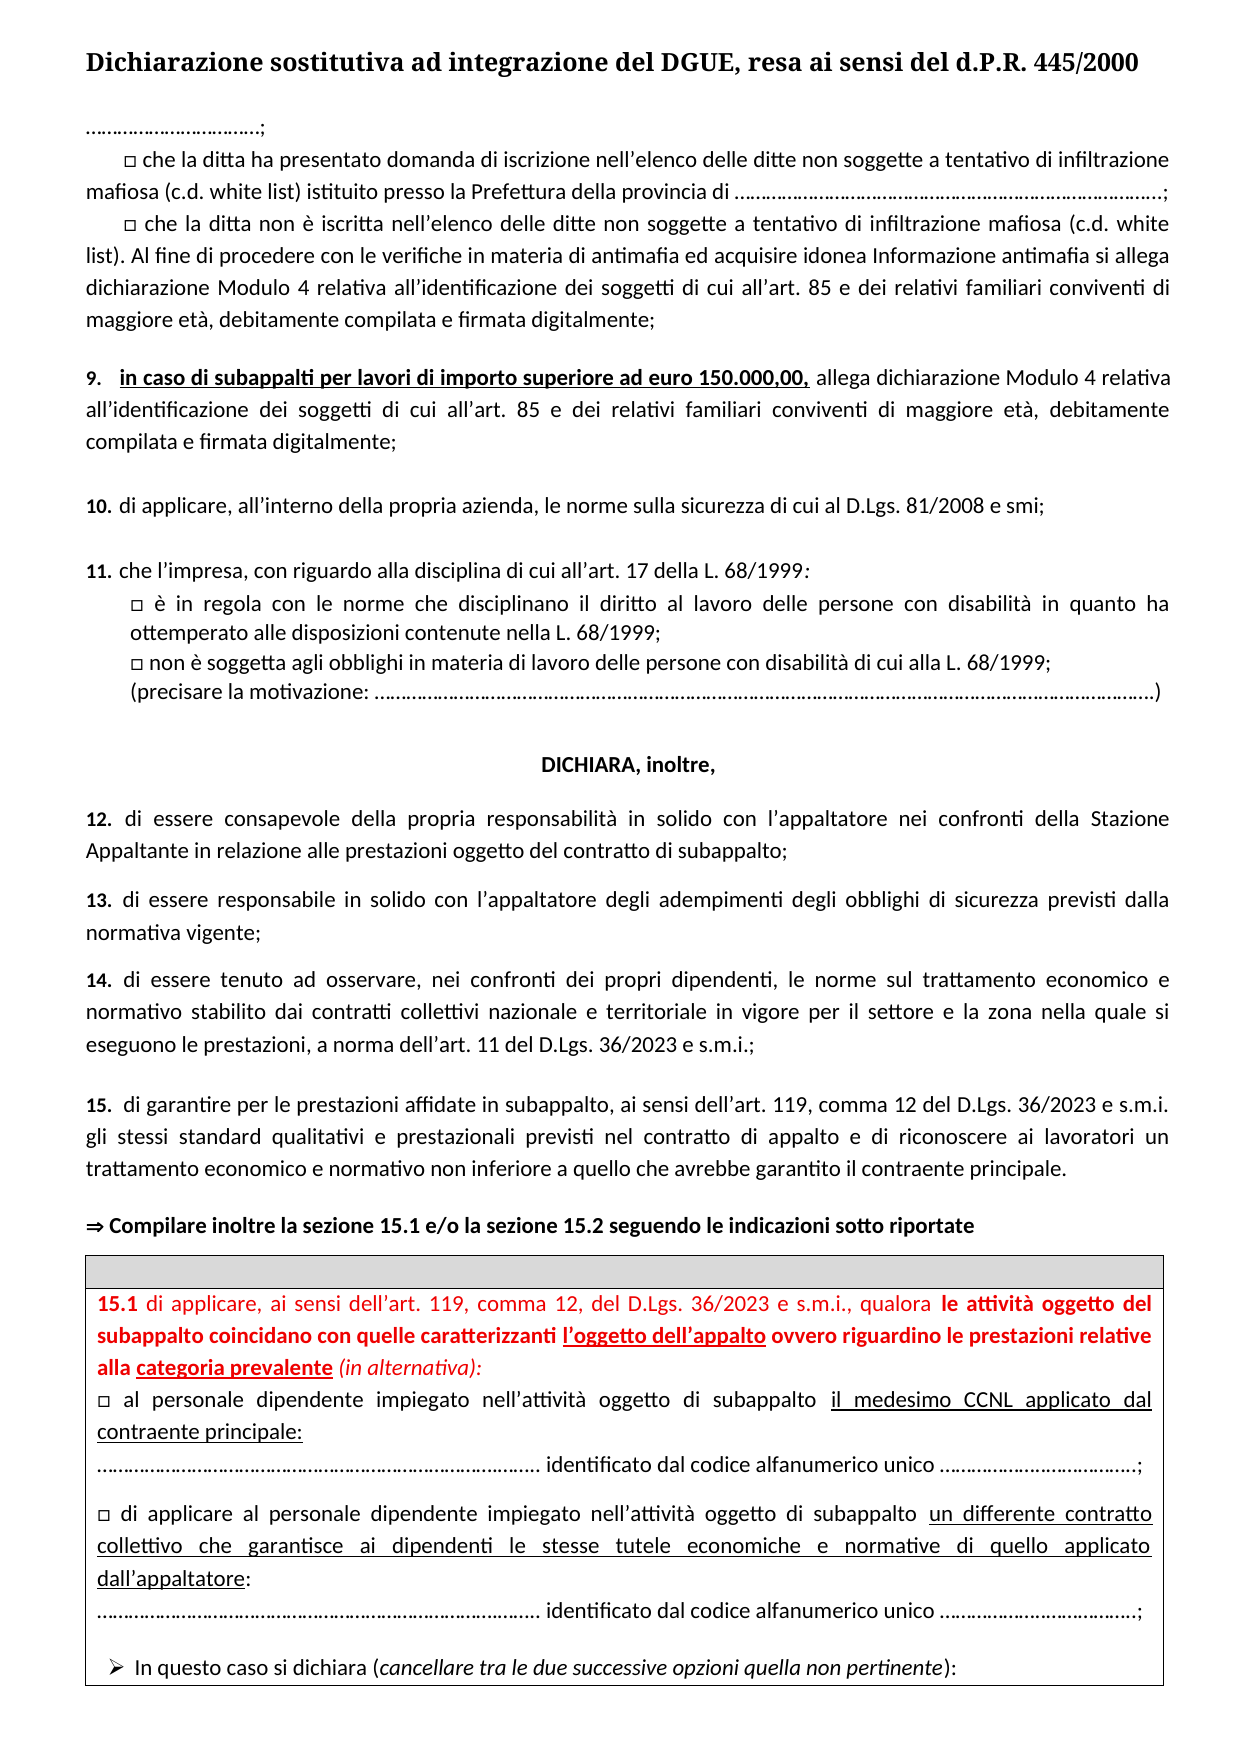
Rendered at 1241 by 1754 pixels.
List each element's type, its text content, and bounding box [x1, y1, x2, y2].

list □ che la ditta non è iscritta nell’elenco delle ditte non soggette a tentativo di infiltrazione mafiosa (c.d. white list). Al fine di procedere con le verifiche in materia di antimafia ed acquisire idonea Informazione antimafia si allega dichiarazione Modulo 4 relativa all’identificazione dei soggetti di cui all’art. 85 e dei relativi familiari conviventi di maggiore età, debitamente compilata e firmata digitalmente; [86, 209, 1172, 334]
list di garantire per le prestazioni affidate in subappalto, ai sensi dell’art. 119, comma 12 del D.Lgs. 36/2023 e s.m.i. gli stessi standard qualitativi e prestazionali previsti nel contratto di appalto e di riconoscere ai lavoratori un trattamento economico e normativo non inferiore a quello che avrebbe garantito il contraente principale. [86, 1090, 1172, 1182]
list di essere responsabile in solido con l’appaltatore degli adempimenti degli obblighi di sicurezza previsti dalla normativa vigente; [86, 886, 1172, 946]
text (precisare la motivazione: ………………………………………………………………………………………………………………………………….) [86, 676, 1172, 705]
list di applicare, all’interno della propria azienda, le norme sulla sicurezza di cui al D.Lgs. 81/2008 e smi; [86, 492, 1172, 519]
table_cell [86, 1289, 1163, 1685]
list in caso di subappalti per lavori di importo superiore ad euro 150.000,00, allega dichiarazione Modulo 4 relativa all’identificazione dei soggetti di cui all’art. 85 e dei relativi familiari conviventi di maggiore età, debitamente compilata e firmata digitalmente; [86, 363, 1172, 455]
list di essere consapevole della propria responsabilità in solido con l’appaltatore nei confronti della Stazione Appaltante in relazione alle prestazioni oggetto del contratto di subappalto; [86, 804, 1172, 864]
list di essere tenuto ad osservare, nei confronti dei propri dipendenti, le norme sul trattamento economico e normativo stabilito dai contratti collettivi nazionale e territoriale in vigore per il settore e la zona nella quale si eseguono le prestazioni, a norma dell’art. 11 del D.Lgs. 36/2023 e s.m.i.; [86, 965, 1172, 1058]
list che l’impresa, con riguardo alla disciplina di cui all’art. 17 della L. 68/1999: [86, 556, 1172, 584]
text Compilare inoltre la sezione 15.1 e/o la sezione 15.2 seguendo le indicazioni sotto riportate [86, 1211, 1172, 1239]
text □ è in regola con le norme che disciplinano il diritto al lavoro delle persone con disabilità in quanto ha ottemperato alle disposizioni contenute nella L. 68/1999; [130, 588, 1172, 646]
text DICHIARA, inoltre, [86, 751, 1171, 779]
list □ che la ditta ha presentato domanda di iscrizione nell’elenco delle ditte non soggette a tentativo di infiltrazione mafiosa (c.d. white list) istituito presso la Prefettura della provincia di ……………………………………………………………………...; [86, 145, 1172, 205]
text □ non è soggetta agli obblighi in materia di lavoro delle persone con disabilità di cui alla L. 68/1999; [86, 646, 1172, 676]
table_header [86, 1256, 1163, 1288]
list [86, 112, 1172, 141]
